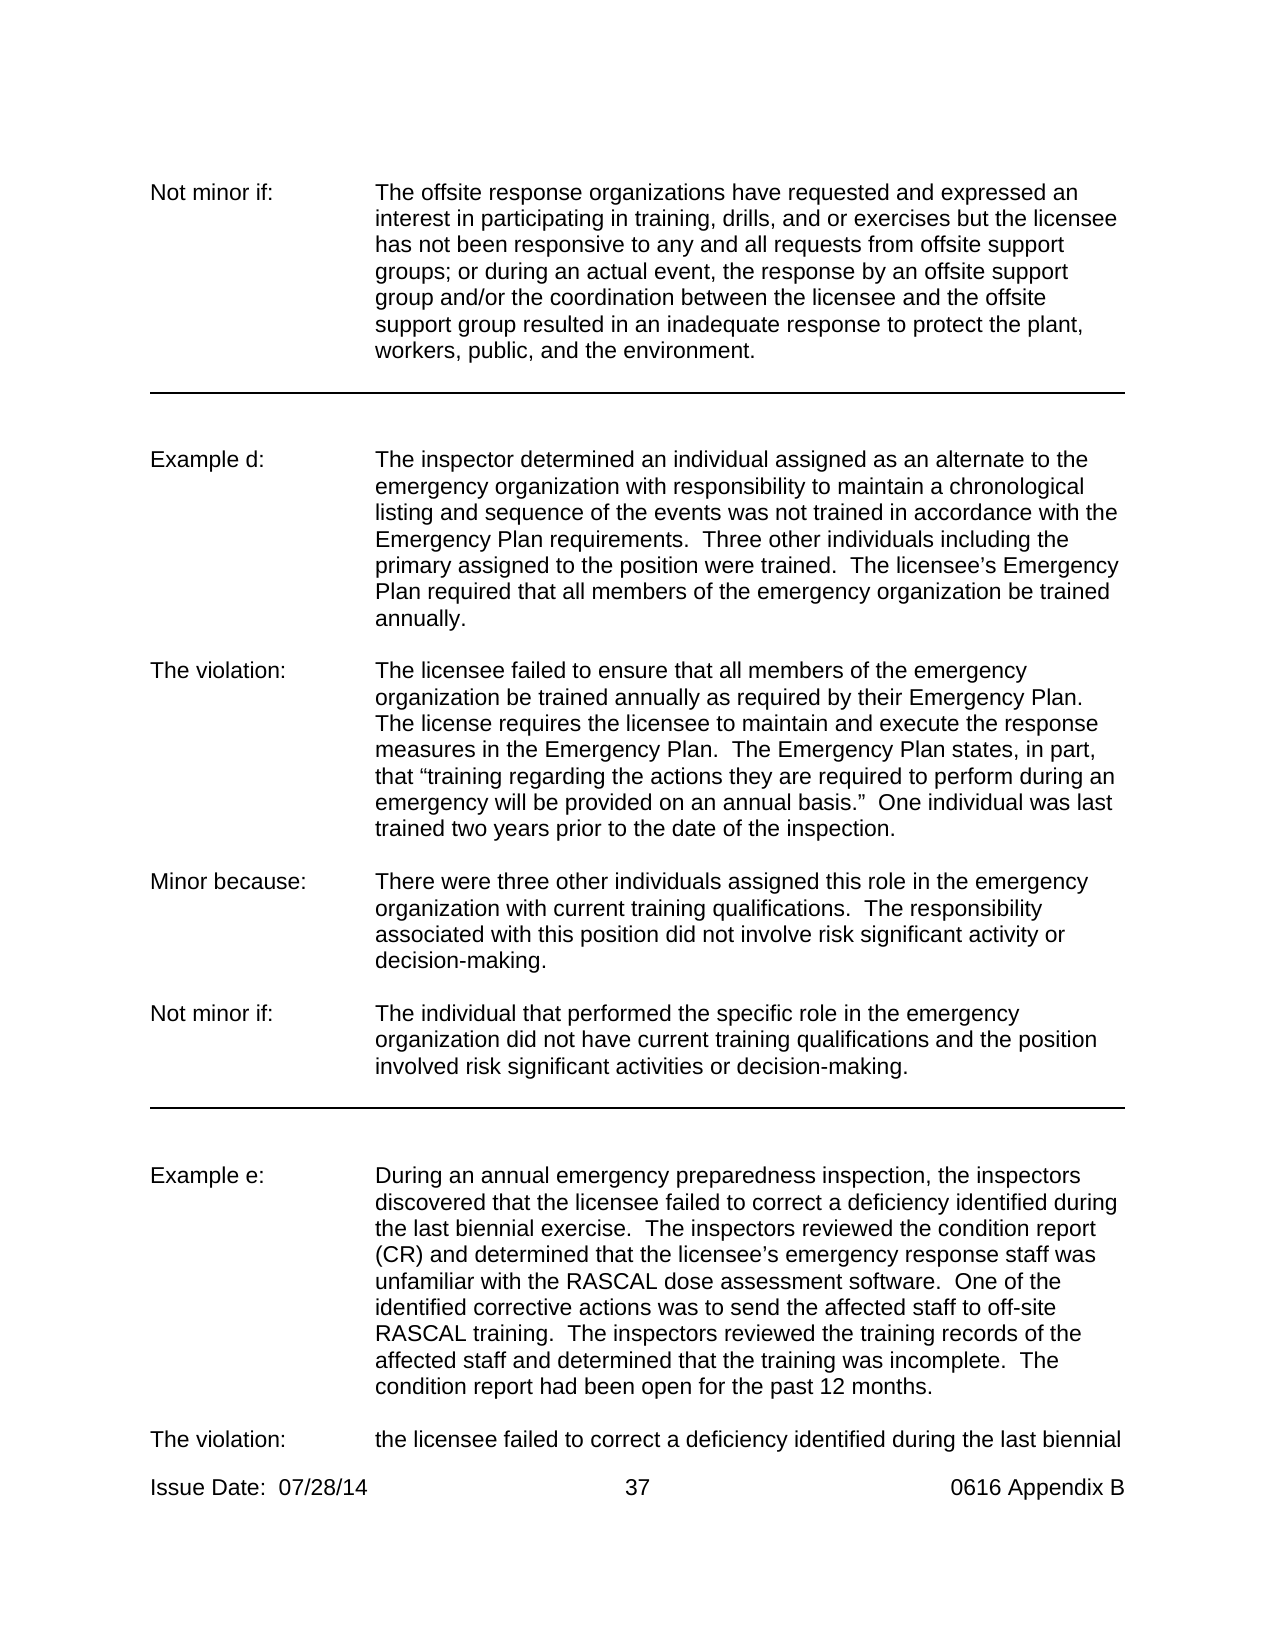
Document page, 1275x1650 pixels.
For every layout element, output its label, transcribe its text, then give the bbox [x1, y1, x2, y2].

text The violation: The licensee failed to ensure that all members of the emergency organization be trained annually as required by their Emergency Plan. The license requires the licensee to maintain and execute the response measures in the Emergency Plan. The Emergency Plan states, in part, that “training regarding the actions they are required to perform during an emergency will be provided on an annual basis.” One individual was last trained two years prior to the date of the inspection. [150, 657, 1125, 842]
text Example d: The inspector determined an individual assigned as an alternate to the emergency organization with responsibility to maintain a chronological listing and sequence of the events was not trained in accordance with the Emergency Plan requirements. Three other individuals including the primary assigned to the position were trained. The licensee’s Emergency Plan required that all members of the emergency organization be trained annually. [150, 446, 1125, 631]
text Not minor if: The offsite response organizations have requested and expressed an interest in participating in training, drills, and or exercises but the licensee has not been responsive to any and all requests from offsite support groups; or during an actual event, the response by an offsite support group and/or the coordination between the licensee and the offsite support group resulted in an inadequate response to protect the plant, workers, public, and the environment. [150, 179, 1125, 363]
text Example e: During an annual emergency preparedness inspection, the inspectors discovered that the licensee failed to correct a deficiency identified during the last biennial exercise. The inspectors reviewed the condition report (CR) and determined that the licensee’s emergency response staff was unfamiliar with the RASCAL dose assessment software. One of the identified corrective actions was to send the affected staff to off-site RASCAL training. The inspectors reviewed the training records of the affected staff and determined that the training was incomplete. The condition report had been open for the past 12 months. [150, 1162, 1125, 1399]
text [150, 1426, 1125, 1452]
text Minor because: There were three other individuals assigned this role in the emergency organization with current training qualifications. The responsibility associated with this position did not involve risk significant activity or decision-making. [150, 868, 1125, 973]
text Not minor if: The individual that performed the specific role in the emergency organization did not have current training qualifications and the position involved risk significant activities or decision-making. [150, 1000, 1125, 1079]
